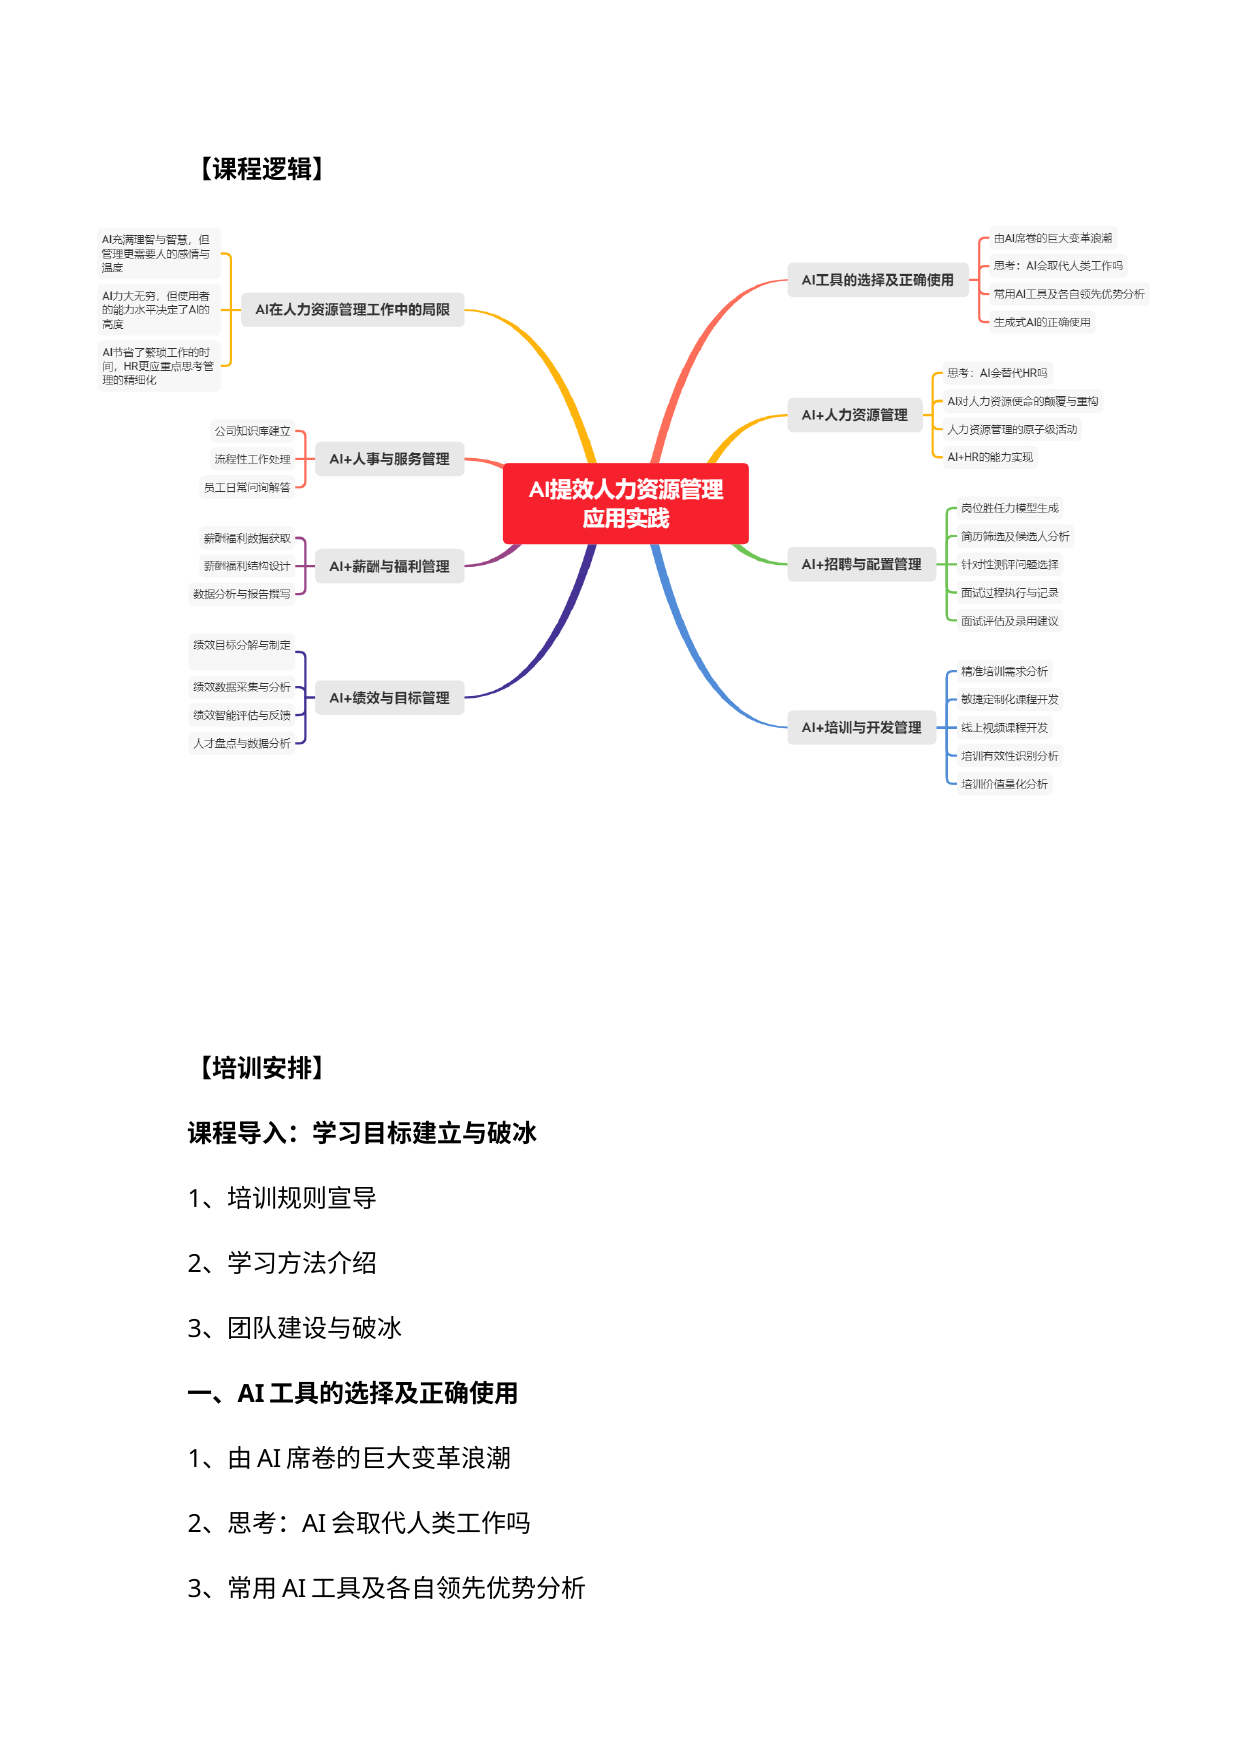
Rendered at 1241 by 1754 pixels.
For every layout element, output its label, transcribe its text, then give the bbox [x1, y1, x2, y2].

text 2、思考：AI会取代人类工作吗 [187, 1489, 1053, 1554]
text 【课程逻辑】 [187, 137, 1053, 189]
picture [80, 212, 1160, 802]
text 【培训安排】 [187, 1034, 1053, 1099]
text 1、培训规则宣导 [187, 1164, 1053, 1229]
text 2、学习方法介绍 [187, 1229, 1053, 1294]
text 课程导入：学习目标建立与破冰 [187, 1099, 1053, 1164]
text 3、团队建设与破冰 [187, 1294, 1053, 1359]
text 一、AI工具的选择及正确使用 [187, 1359, 1053, 1424]
text 3、常用AI工具及各自领先优势分析 [187, 1554, 1053, 1619]
text 1、由AI席卷的巨大变革浪潮 [187, 1424, 1053, 1489]
